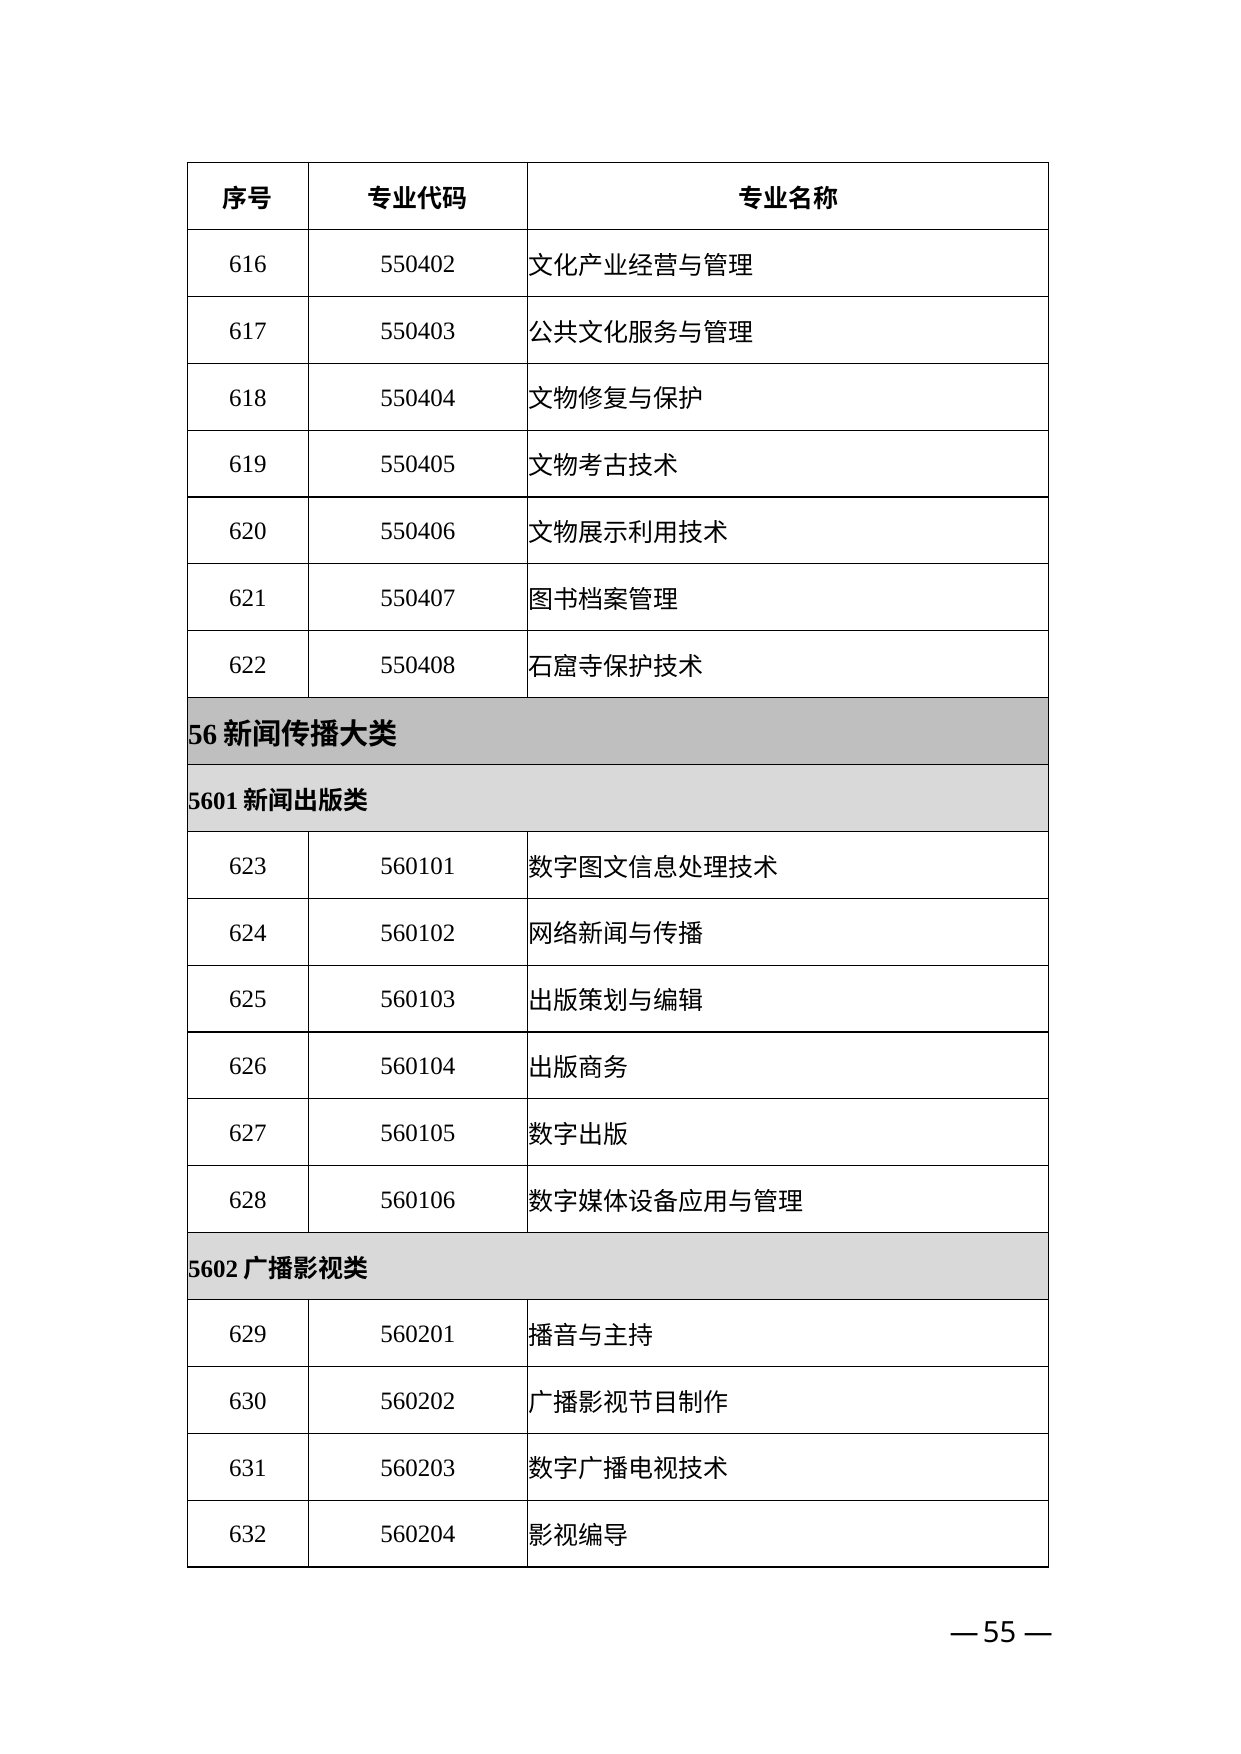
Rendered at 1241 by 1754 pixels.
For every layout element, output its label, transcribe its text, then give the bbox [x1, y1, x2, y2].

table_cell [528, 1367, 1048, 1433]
table_header 专业名称 [528, 163, 1048, 229]
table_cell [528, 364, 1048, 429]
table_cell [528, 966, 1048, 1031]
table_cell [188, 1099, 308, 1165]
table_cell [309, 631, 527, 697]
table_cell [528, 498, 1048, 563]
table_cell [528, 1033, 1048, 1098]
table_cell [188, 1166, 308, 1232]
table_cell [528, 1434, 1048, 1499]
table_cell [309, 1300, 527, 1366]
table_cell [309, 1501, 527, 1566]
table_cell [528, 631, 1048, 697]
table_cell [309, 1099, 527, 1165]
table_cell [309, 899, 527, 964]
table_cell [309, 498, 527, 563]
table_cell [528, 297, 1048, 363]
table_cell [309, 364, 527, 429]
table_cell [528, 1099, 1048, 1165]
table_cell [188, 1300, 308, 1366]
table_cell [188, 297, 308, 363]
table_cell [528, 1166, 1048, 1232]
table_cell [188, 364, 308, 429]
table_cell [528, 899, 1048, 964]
table_header 序号 [188, 163, 308, 229]
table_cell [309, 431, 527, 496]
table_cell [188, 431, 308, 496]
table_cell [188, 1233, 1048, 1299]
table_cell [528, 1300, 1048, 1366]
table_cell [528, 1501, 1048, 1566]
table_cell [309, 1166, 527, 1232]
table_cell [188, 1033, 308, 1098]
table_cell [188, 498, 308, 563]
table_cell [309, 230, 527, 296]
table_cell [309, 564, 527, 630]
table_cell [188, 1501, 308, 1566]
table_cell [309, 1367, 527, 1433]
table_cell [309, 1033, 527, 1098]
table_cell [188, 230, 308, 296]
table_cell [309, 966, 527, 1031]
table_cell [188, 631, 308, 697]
table_header 专业代码 [309, 163, 527, 229]
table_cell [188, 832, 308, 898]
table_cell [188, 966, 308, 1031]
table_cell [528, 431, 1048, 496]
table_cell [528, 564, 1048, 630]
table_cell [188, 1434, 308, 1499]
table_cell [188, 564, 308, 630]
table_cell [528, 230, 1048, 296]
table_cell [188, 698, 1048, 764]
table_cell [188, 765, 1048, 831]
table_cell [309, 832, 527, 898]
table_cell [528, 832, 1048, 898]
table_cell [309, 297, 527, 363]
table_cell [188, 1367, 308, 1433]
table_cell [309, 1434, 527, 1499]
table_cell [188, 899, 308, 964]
